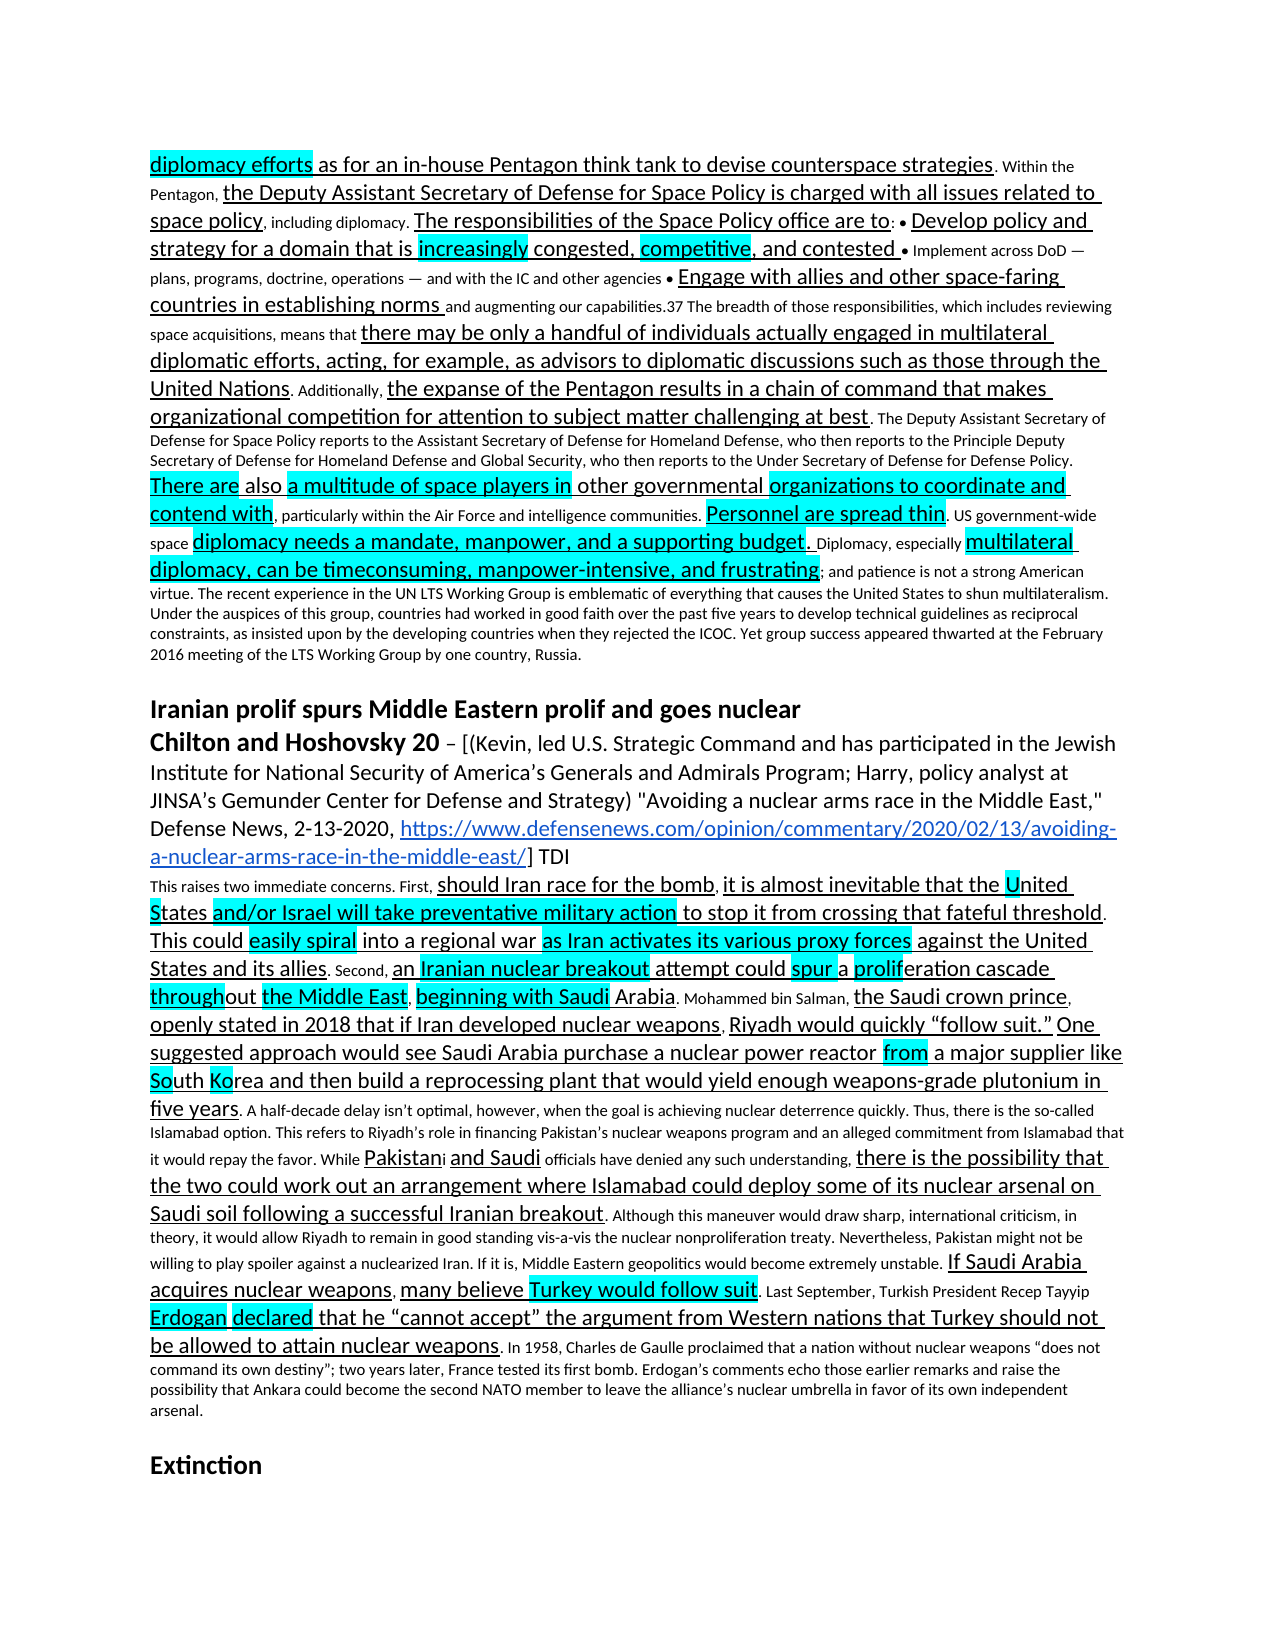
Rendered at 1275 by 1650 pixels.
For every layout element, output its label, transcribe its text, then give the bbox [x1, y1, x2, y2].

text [150, 150, 1125, 664]
text This raises two immediate concerns. First, should Iran race for the bomb, it is almost inevitable that the United States and/or Israel will take preventative military action to stop it from crossing that fateful threshold. This could easily spiral into a regional war as Iran activates its various proxy forces against the United States and its allies. Second, an Iranian nuclear breakout attempt could spur a proliferation cascade throughout the Middle East, beginning with Saudi Arabia. Mohammed bin Salman, the Saudi crown prince, openly stated in 2018 that if Iran developed nuclear weapons, Riyadh would quickly “follow suit.” One suggested approach would see Saudi Arabia purchase a nuclear power reactor from a major supplier like South Korea and then build a reprocessing plant that would yield enough weapons-grade plutonium in five years. A half-decade delay isn’t optimal, however, when the goal is achieving nuclear deterrence quickly. Thus, there is the so-called Islamabad option. This refers to Riyadh’s role in financing Pakistan’s nuclear weapons program and an alleged commitment from Islamabad that it would repay the favor. While Pakistani and Saudi officials have denied any such understanding, there is the possibility that the two could work out an arrangement where Islamabad could deploy some of its nuclear arsenal on Saudi soil following a successful Iranian breakout. Although this maneuver would draw sharp, international criticism, in theory, it would allow Riyadh to remain in good standing vis-a-vis the nuclear nonproliferation treaty. Nevertheless, Pakistan might not be willing to play spoiler against a nuclearized Iran. If it is, Middle Eastern geopolitics would become extremely unstable. If Saudi Arabia acquires nuclear weapons, many believe Turkey would follow suit. Last September, Turkish President Recep Tayyip Erdogan declared that he “cannot accept” the argument from Western nations that Turkey should not be allowed to attain nuclear weapons. In 1958, Charles de Gaulle proclaimed that a nation without nuclear weapons “does not command its own destiny”; two years later, France tested its first bomb. Erdogan’s comments echo those earlier remarks and raise the possibility that Ankara could become the second NATO member to leave the alliance’s nuclear umbrella in favor of its own independent arsenal. [150, 870, 1125, 1420]
text Extinction [150, 1448, 1125, 1481]
text Chilton and Hoshovsky 20 – [(Kevin, led U.S. Strategic Command and has participated in the Jewish Institute for National Security of America’s Generals and Admirals Program; Harry, policy analyst at JINSA’s Gemunder Center for Defense and Strategy) "Avoiding a nuclear arms race in the Middle East," Defense News, 2-13-2020, https://www.defensenews.com/opinion/commentary/2020/02/13/avoiding-a-nuclear-arms-race-in-the-middle-east/] TDI [150, 725, 1125, 870]
text Iranian prolif spurs Middle Eastern prolif and goes nuclear [150, 692, 1125, 725]
